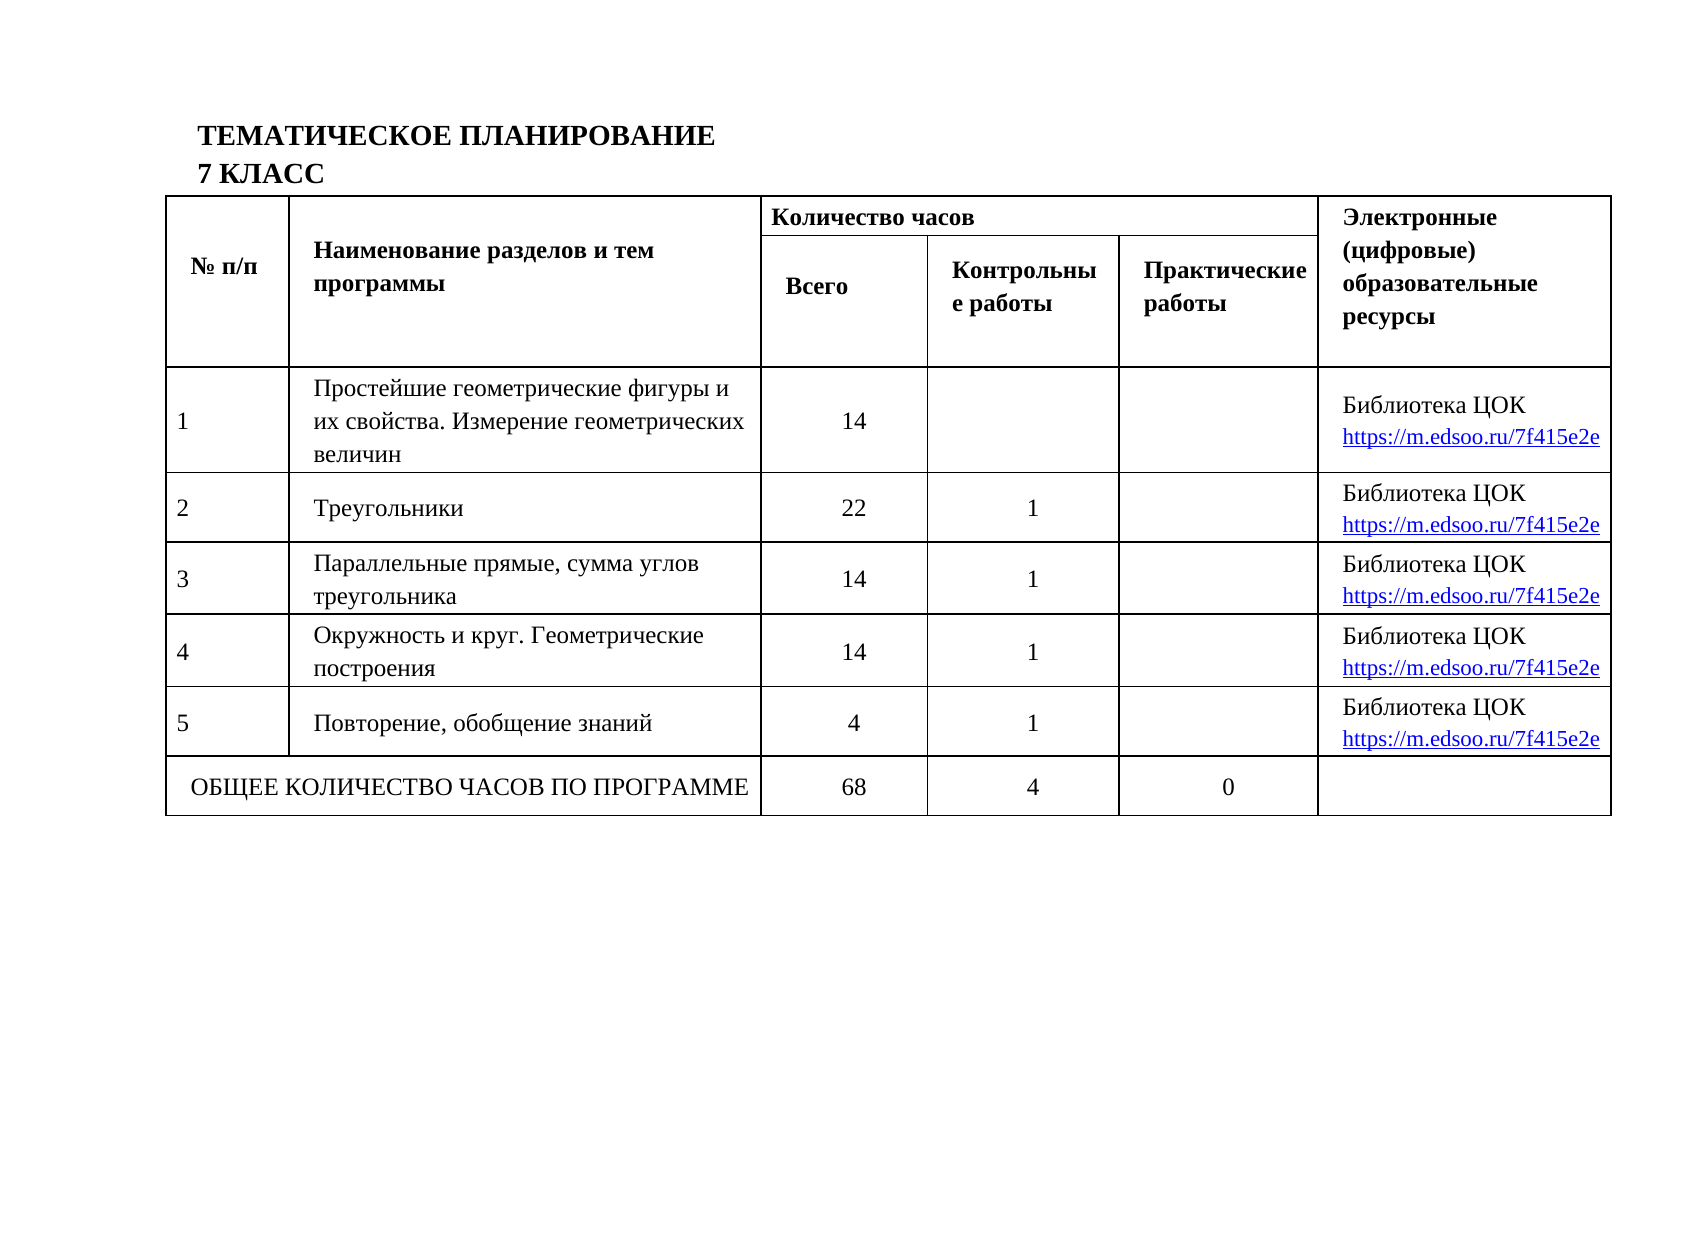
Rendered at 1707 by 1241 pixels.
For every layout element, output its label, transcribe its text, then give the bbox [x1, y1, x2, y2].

table_cell Простейшие геометрические фигуры и их свойства. Измерение геометрических величин [290, 368, 760, 471]
table_cell 4 [167, 615, 288, 686]
table_header Количество часов [762, 197, 1317, 234]
table_cell Библиотека ЦОК https://m.edsoo.ru/7f415e2e [1319, 615, 1610, 686]
table_cell [1120, 368, 1317, 471]
table_cell [1319, 757, 1610, 815]
table_cell Треугольники [290, 473, 760, 541]
table_cell 3 [167, 543, 288, 613]
text 7 КЛАСС [190, 157, 1618, 190]
table_cell 14 [762, 543, 927, 613]
table_header № п/п [167, 197, 288, 366]
table_cell Библиотека ЦОК https://m.edsoo.ru/7f415e2e [1319, 687, 1610, 755]
table_cell Всего [762, 236, 927, 366]
table_cell Библиотека ЦОК https://m.edsoo.ru/7f415e2e [1319, 473, 1610, 541]
table_cell Параллельные прямые, сумма углов треугольника [290, 543, 760, 613]
table_cell 1 [928, 473, 1118, 541]
table_cell 1 [167, 368, 288, 471]
table_cell [1120, 473, 1317, 541]
table_cell Практические работы [1120, 236, 1317, 366]
table_header Наименование разделов и тем программы [290, 197, 760, 366]
table_cell 14 [762, 368, 927, 471]
table_cell Библиотека ЦОК https://m.edsoo.ru/7f415e2e [1319, 368, 1610, 471]
table_cell 5 [167, 687, 288, 755]
table_cell 2 [167, 473, 288, 541]
table_cell 68 [762, 757, 927, 815]
table_cell [1120, 615, 1317, 686]
table_cell 4 [928, 757, 1118, 815]
table_header Электронные (цифровые) образовательные ресурсы [1319, 197, 1610, 366]
table_cell Повторение, обобщение знаний [290, 687, 760, 755]
table_cell 1 [928, 615, 1118, 686]
table_cell 1 [928, 543, 1118, 613]
table_cell Окружность и круг. Геометрические построения [290, 615, 760, 686]
table_cell 0 [1120, 757, 1317, 815]
table_cell ОБЩЕЕ КОЛИЧЕСТВО ЧАСОВ ПО ПРОГРАММЕ [167, 757, 760, 815]
table_cell [1120, 543, 1317, 613]
table_cell Контрольные работы [928, 236, 1118, 366]
table_cell 1 [928, 687, 1118, 755]
table_cell 14 [762, 615, 927, 686]
table_cell [1120, 687, 1317, 755]
table_cell [928, 368, 1118, 471]
table_cell 4 [762, 687, 927, 755]
table_cell Библиотека ЦОК https://m.edsoo.ru/7f415e2e [1319, 543, 1610, 613]
text ТЕМАТИЧЕСКОЕ ПЛАНИРОВАНИЕ [190, 118, 1618, 152]
table_cell 22 [762, 473, 927, 541]
